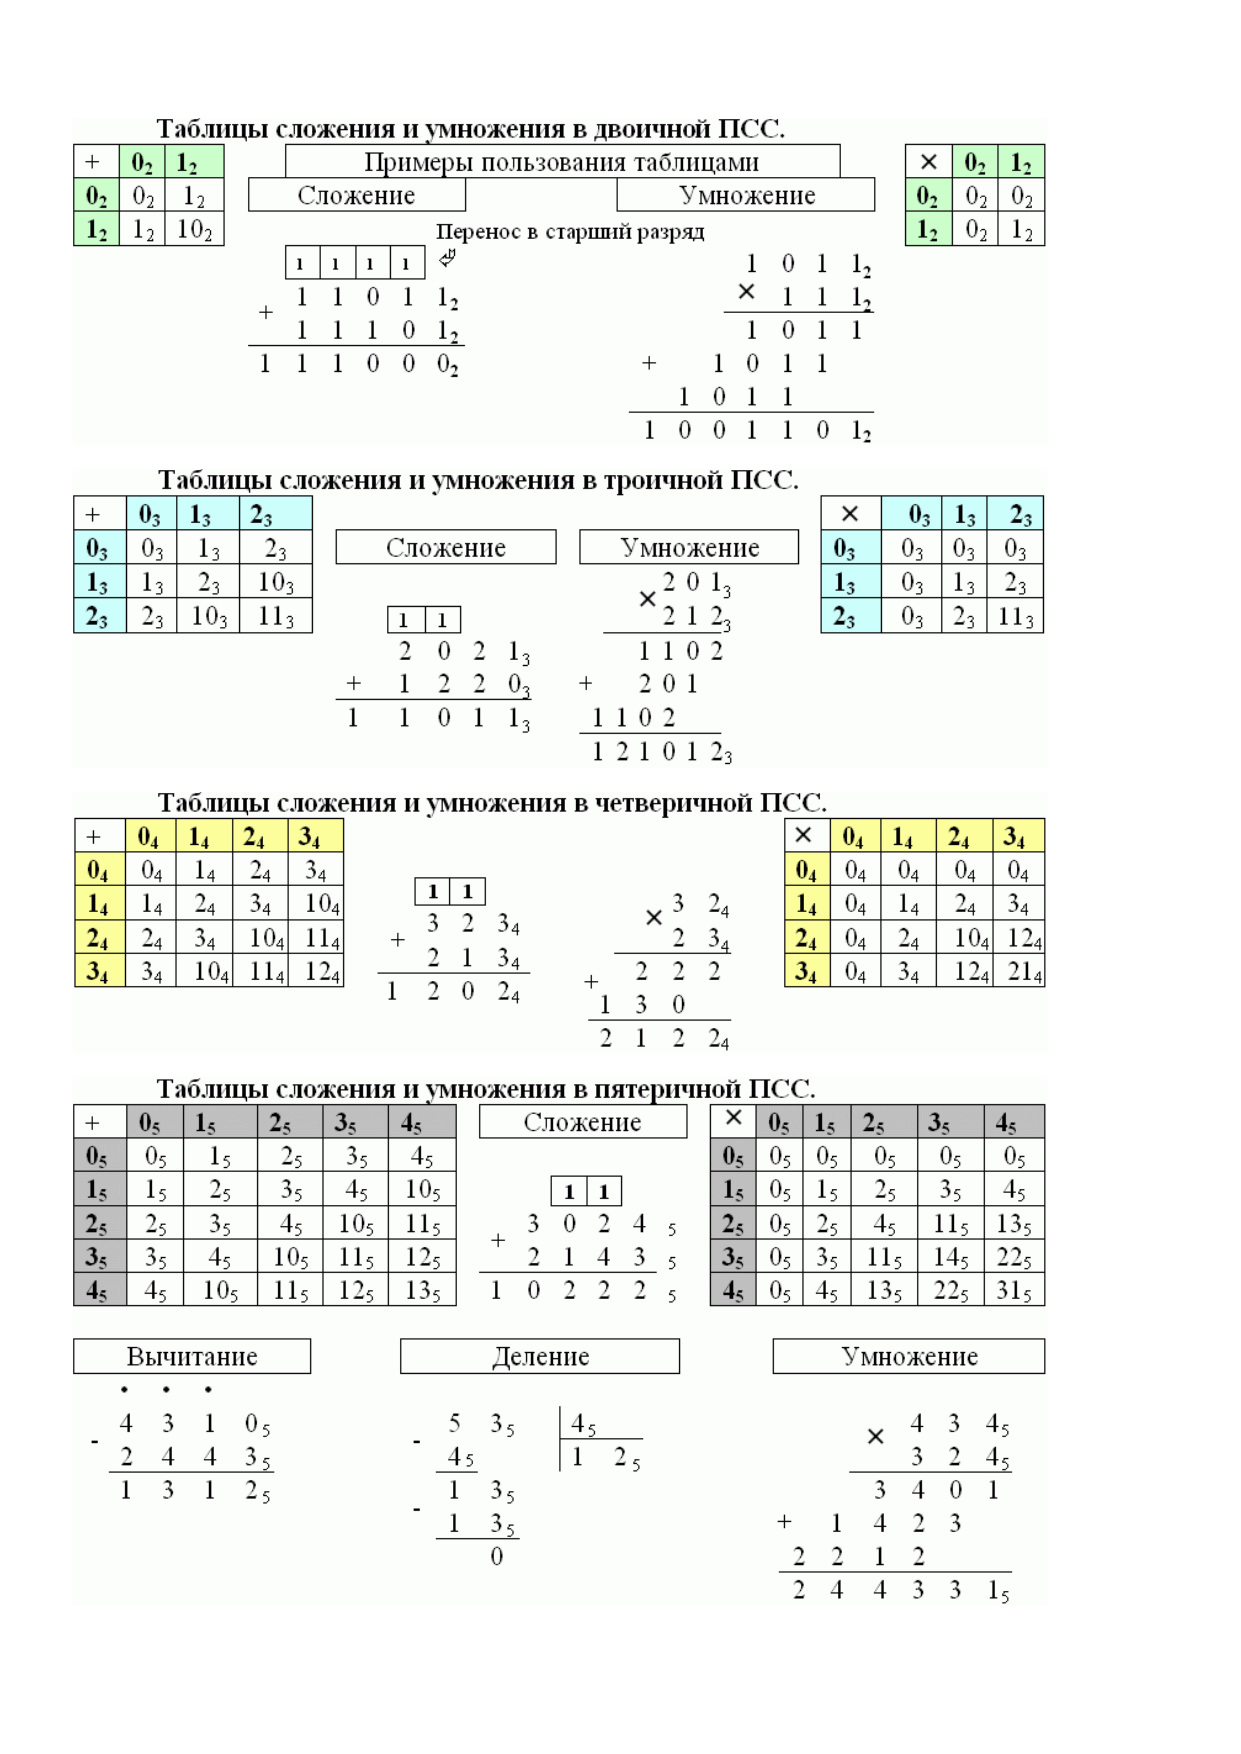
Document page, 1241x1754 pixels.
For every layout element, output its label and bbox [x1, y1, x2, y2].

picture [72, 1077, 1048, 1606]
picture [72, 118, 1048, 445]
picture [72, 469, 1048, 768]
picture [72, 792, 1048, 1053]
